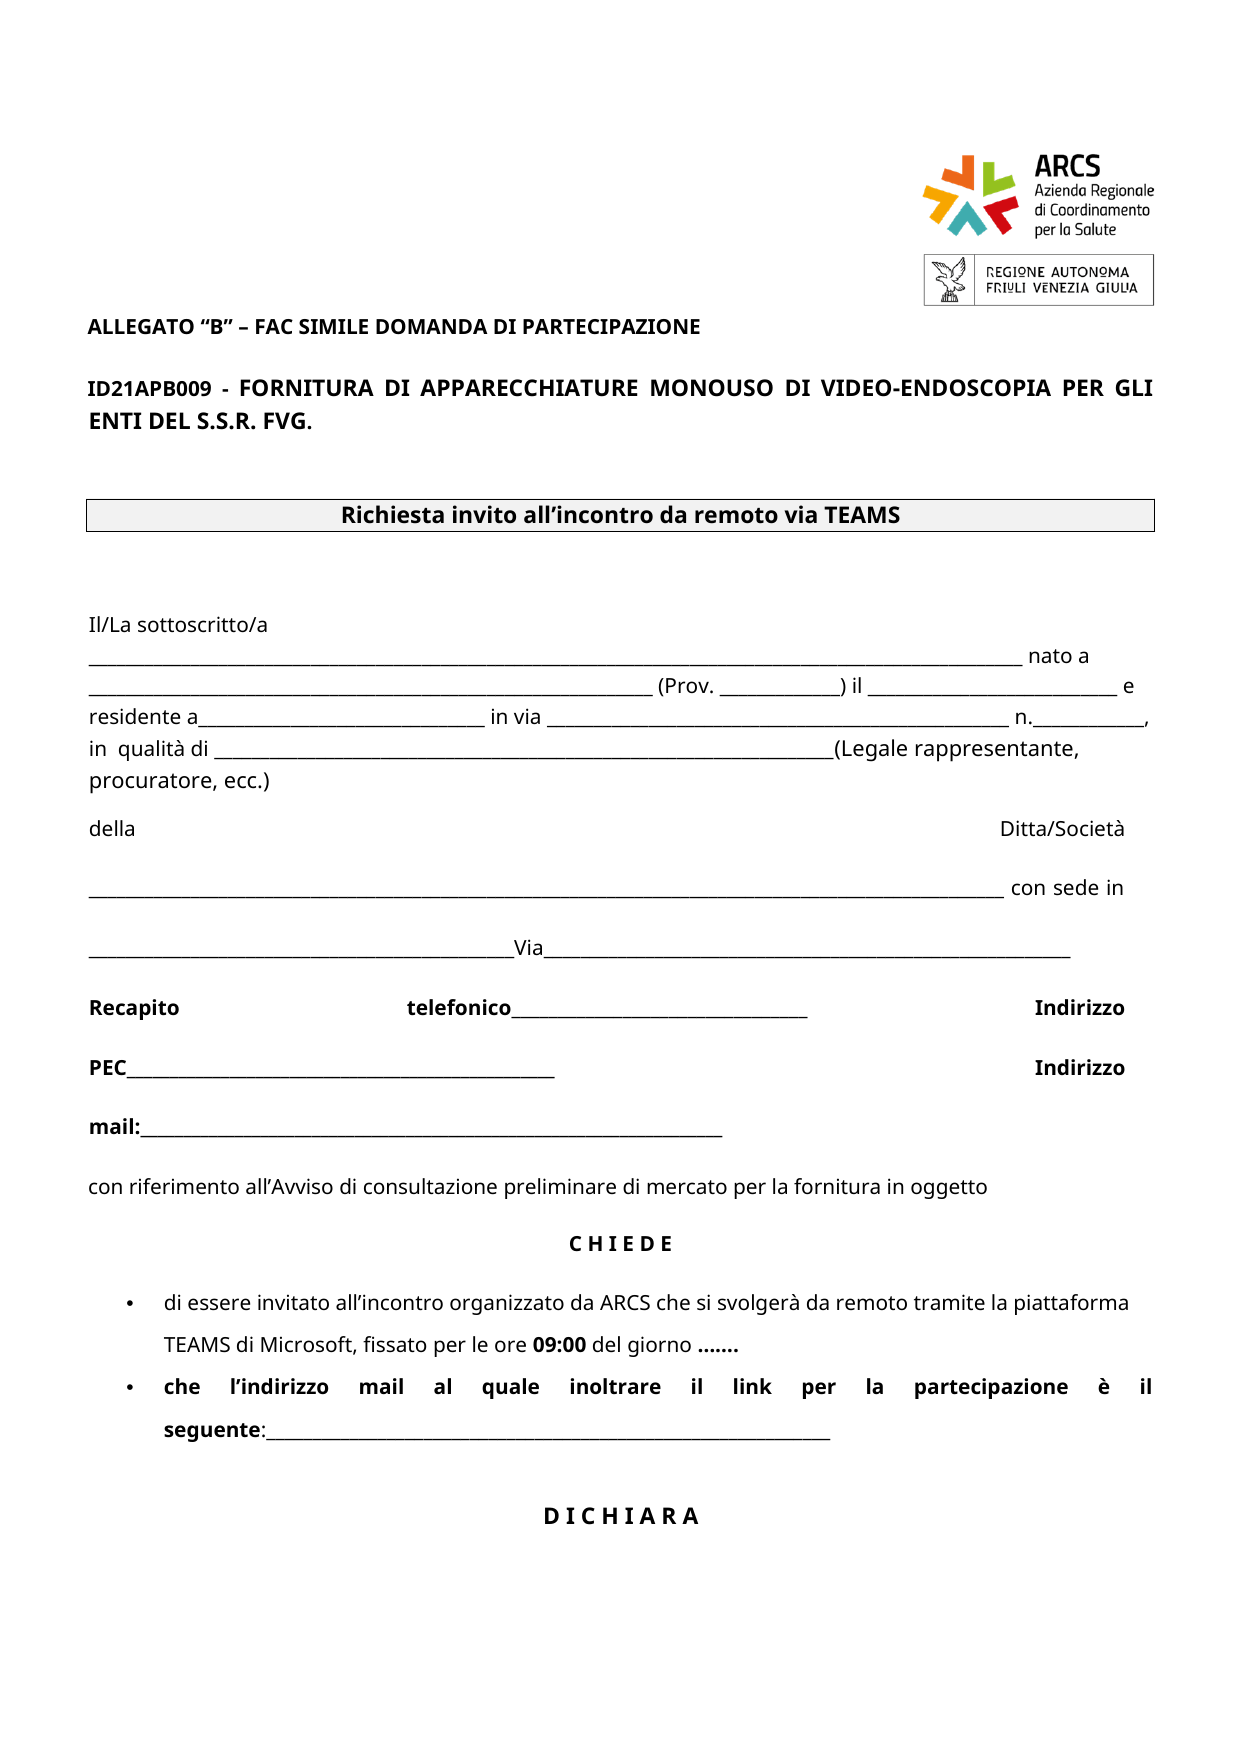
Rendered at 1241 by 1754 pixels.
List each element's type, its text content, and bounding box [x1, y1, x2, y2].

text D I C H I A R A [87, 1499, 1154, 1531]
picture [915, 150, 1161, 310]
text con riferimento all’Avviso di consultazione preliminare di mercato per la fornitura in oggetto [87, 1172, 1160, 1200]
list di essere invitato all’incontro organizzato da ARCS che si svolgerà da remoto tramite la piattaforma TEAMS di Microsoft, fissato per le ore 09:00 del giorno ……. [126, 1288, 1154, 1358]
subtitle Richiesta invito all’incontro da remoto via TEAMS [87, 500, 1154, 531]
text della Ditta/Società ___________________________________________________________________________________________________ con sede in ______________________________________________Via_________________________________________________________ Recapito telefonico________________________________ Indirizzo PEC__________________________________________________ Indirizzo mail:____________________________________________________________________ [89, 814, 1125, 1141]
text ID21APB009 - FORNITURA DI APPARECCHIATURE MONOUSO DI VIDEO-ENDOSCOPIA PER GLI ENTI DEL S.S.R. FVG. [87, 372, 1154, 436]
text Il/La sottoscritto/a _____________________________________________________________________________________________________ nato a _____________________________________________________________ (Prov. _____________) il ___________________________ e residente a_______________________________ in via __________________________________________________ n.____________, in qualità di ___________________________________________________________________(Legale rappresentante, procuratore, ecc.) [89, 610, 1160, 795]
text C H I E D E [87, 1229, 1154, 1257]
text ALLEGATO “B” – FAC SIMILE DOMANDA DI PARTECIPAZIONE [87, 312, 1154, 340]
list che l’indirizzo mail al quale inoltrare il link per la partecipazione è il seguente:_____________________________________________________________ [126, 1372, 1154, 1443]
